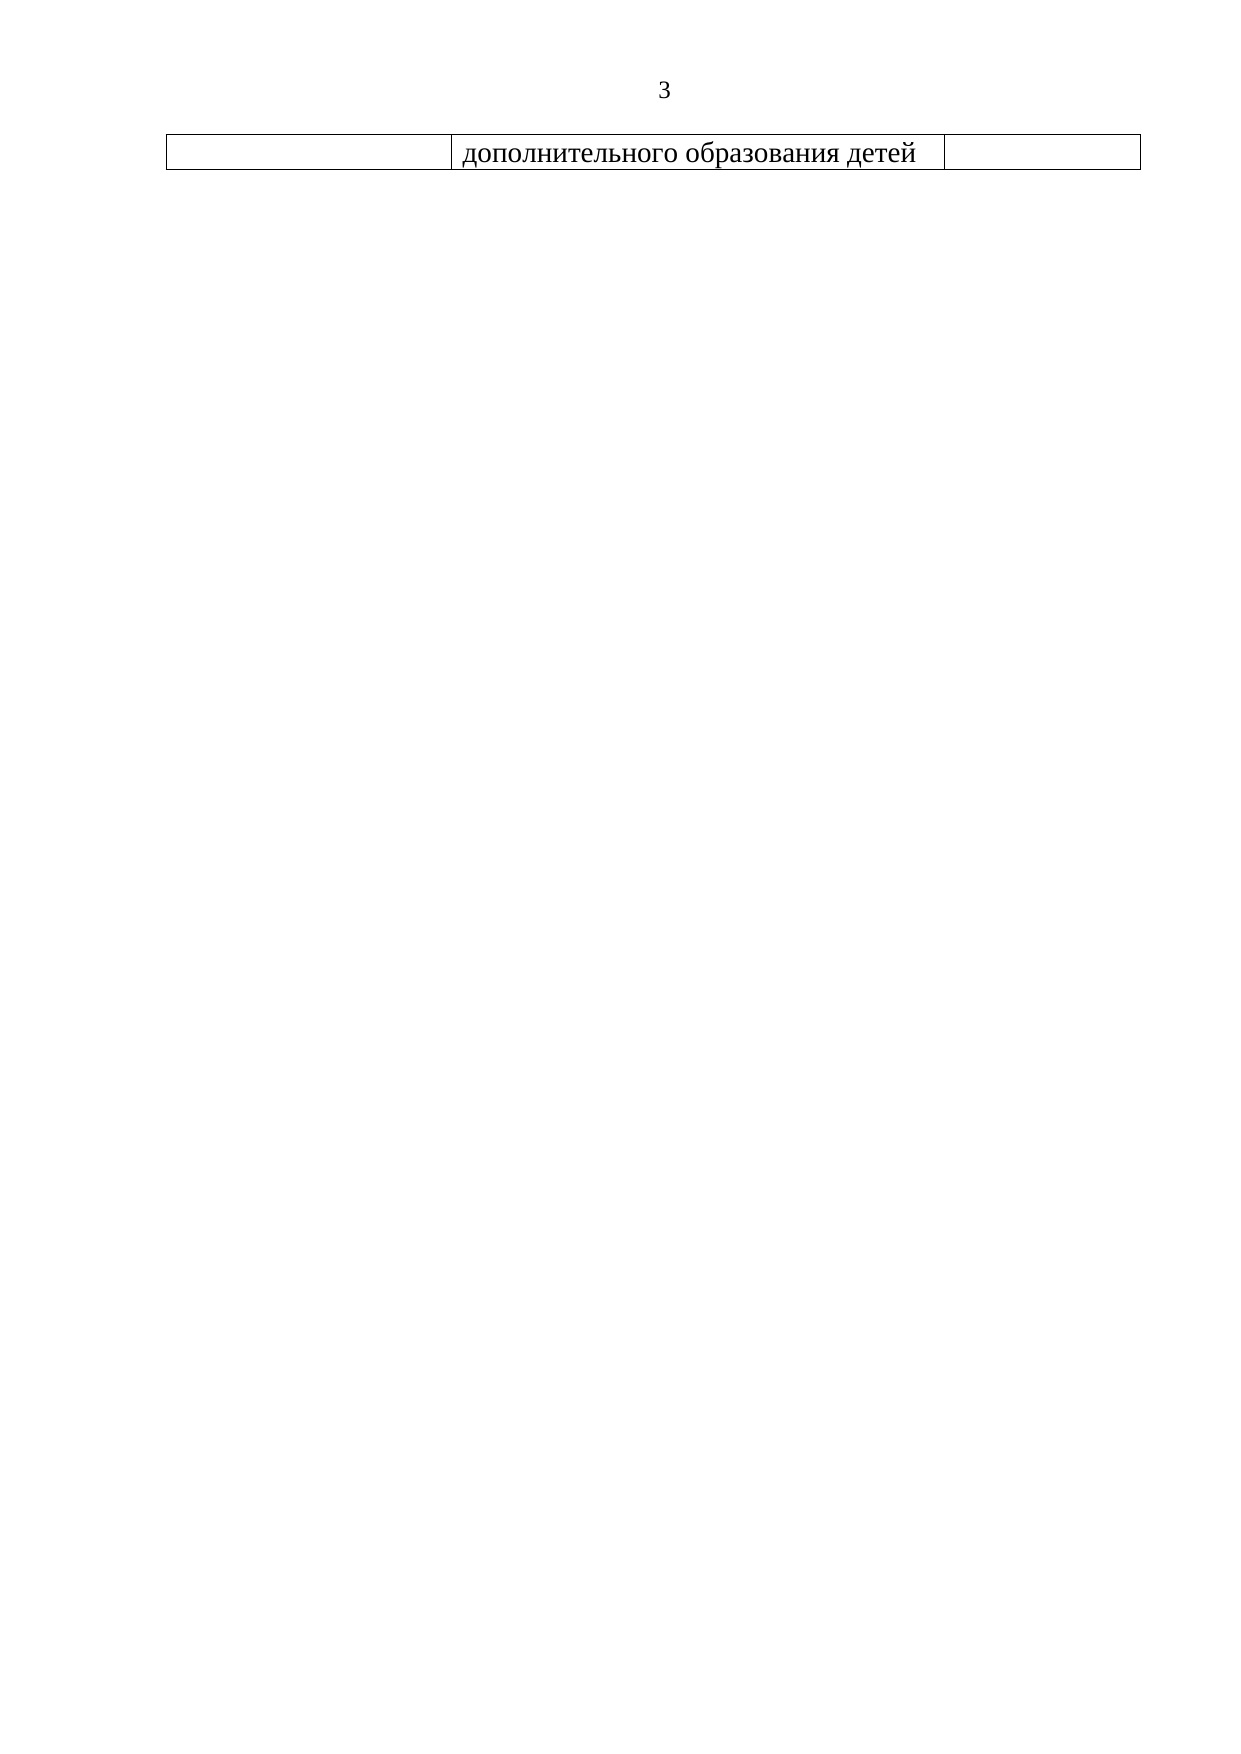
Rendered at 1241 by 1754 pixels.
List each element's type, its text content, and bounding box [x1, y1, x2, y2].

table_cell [167, 135, 451, 169]
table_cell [452, 135, 944, 169]
table_cell 14 927 [945, 135, 1140, 169]
